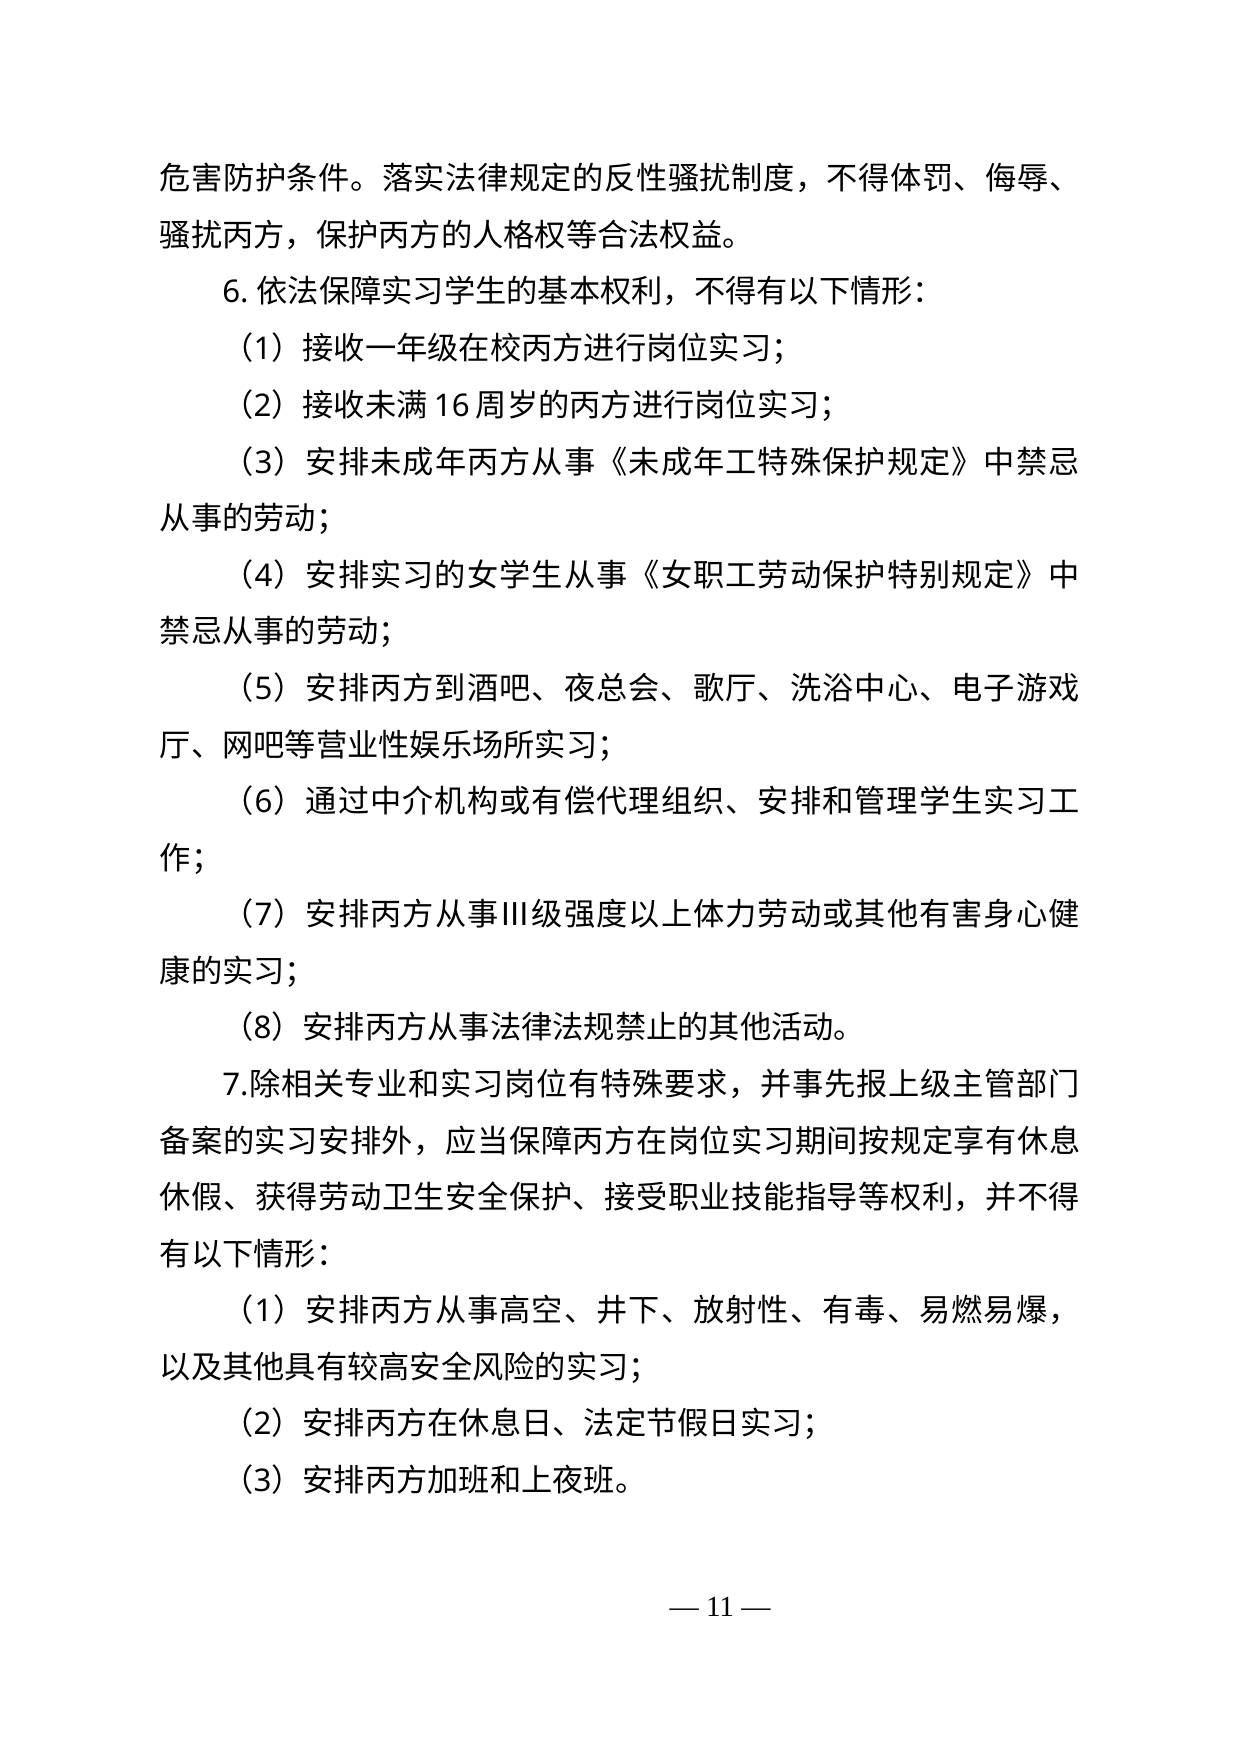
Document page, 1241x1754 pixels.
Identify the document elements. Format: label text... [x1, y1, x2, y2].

text （3）安排丙方加班和上夜班。 [159, 1455, 1081, 1501]
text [159, 153, 1081, 255]
text （2）接收未满16周岁的丙方进行岗位实习； [159, 380, 1081, 425]
text （4）安排实习的女学生从事《女职工劳动保护特别规定》中禁忌从事的劳动； [159, 550, 1081, 652]
text （3）安排未成年丙方从事《未成年工特殊保护规定》中禁忌从事的劳动； [159, 437, 1081, 539]
text （5）安排丙方到酒吧、夜总会、歌厅、洗浴中心、电子游戏厅、网吧等营业性娱乐场所实习； [159, 663, 1081, 765]
text （8）安排丙方从事法律法规禁止的其他活动。 [159, 1002, 1081, 1048]
text 7.除相关专业和实习岗位有特殊要求，并事先报上级主管部门备案的实习安排外，应当保障丙方在岗位实习期间按规定享有休息休假、获得劳动卫生安全保护、接受职业技能指导等权利，并不得有以下情形： [159, 1059, 1081, 1274]
text （1）安排丙方从事高空、井下、放射性、有毒、易燃易爆，以及其他具有较高安全风险的实习； [159, 1285, 1081, 1387]
text （7）安排丙方从事Ⅲ级强度以上体力劳动或其他有害身心健康的实习； [159, 889, 1081, 991]
text （6）通过中介机构或有偿代理组织、安排和管理学生实习工作； [159, 776, 1081, 878]
text （1）接收一年级在校丙方进行岗位实习； [159, 323, 1081, 369]
text （2）安排丙方在休息日、法定节假日实习； [159, 1398, 1081, 1444]
text 6. 依法保障实习学生的基本权利，不得有以下情形： [159, 266, 1081, 312]
